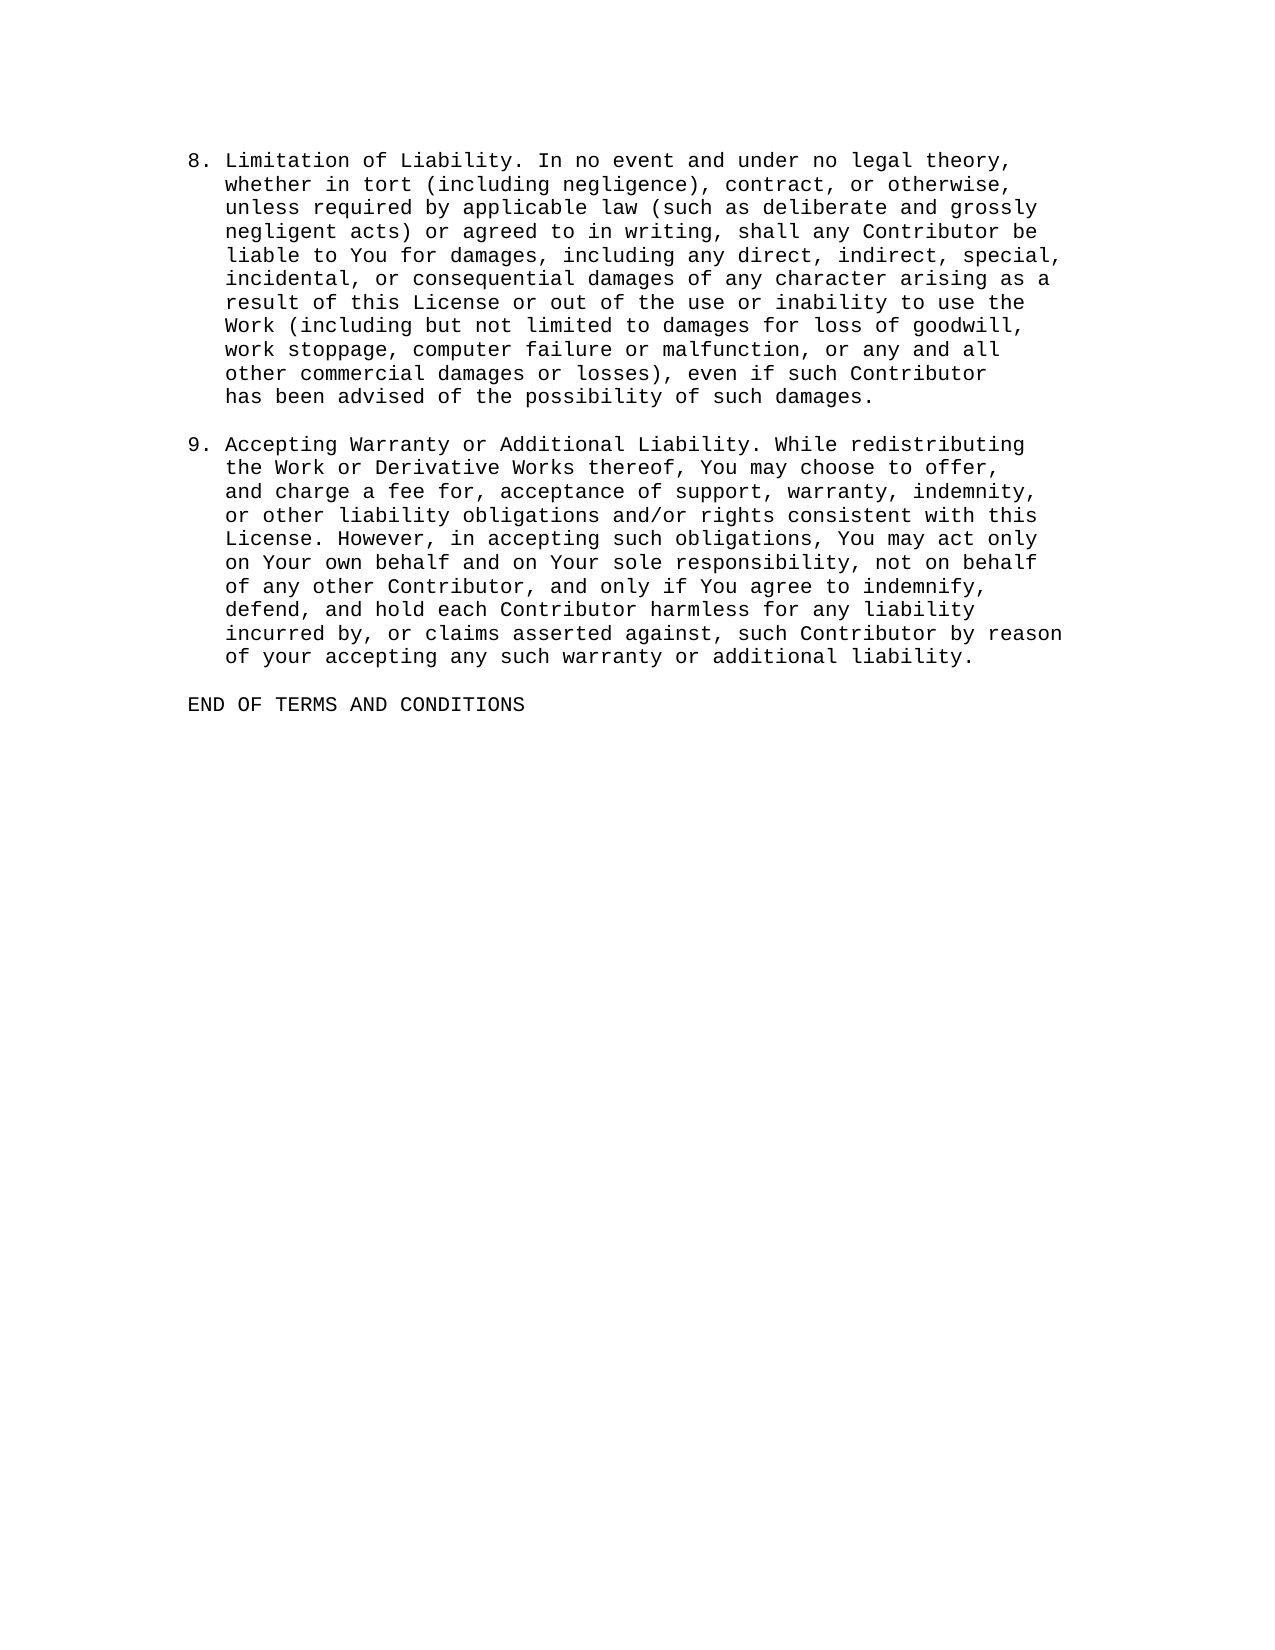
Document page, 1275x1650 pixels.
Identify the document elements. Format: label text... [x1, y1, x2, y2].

text negligent acts) or agreed to in writing, shall any Contributor be [150, 221, 1125, 244]
text incidental, or consequential damages of any character arising as a [150, 268, 1125, 292]
text Work (including but not limited to damages for loss of goodwill, [150, 316, 1125, 339]
text of any other Contributor, and only if You agree to indemnify, [150, 576, 1125, 599]
text License. However, in accepting such obligations, You may act only [150, 528, 1125, 552]
text the Work or Derivative Works thereof, You may choose to offer, [150, 457, 1125, 481]
text defend, and hold each Contributor harmless for any liability [150, 599, 1125, 623]
text and charge a fee for, acceptance of support, warranty, indemnity, [150, 481, 1125, 505]
text 8. Limitation of Liability. In no event and under no legal theory, [150, 150, 1125, 174]
text or other liability obligations and/or rights consistent with this [150, 505, 1125, 528]
text incurred by, or claims asserted against, such Contributor by reason [150, 623, 1125, 647]
text has been advised of the possibility of such damages. [150, 386, 1125, 410]
text result of this License or out of the use or inability to use the [150, 292, 1125, 316]
text work stoppage, computer failure or malfunction, or any and all [150, 339, 1125, 363]
text liable to You for damages, including any direct, indirect, special, [150, 244, 1125, 268]
text other commercial damages or losses), even if such Contributor [150, 363, 1125, 386]
text 9. Accepting Warranty or Additional Liability. While redistributing [150, 434, 1125, 457]
text END OF TERMS AND CONDITIONS [150, 694, 1125, 717]
text unless required by applicable law (such as deliberate and grossly [150, 197, 1125, 221]
text whether in tort (including negligence), contract, or otherwise, [150, 174, 1125, 197]
text of your accepting any such warranty or additional liability. [150, 647, 1125, 670]
text on Your own behalf and on Your sole responsibility, not on behalf [150, 552, 1125, 576]
